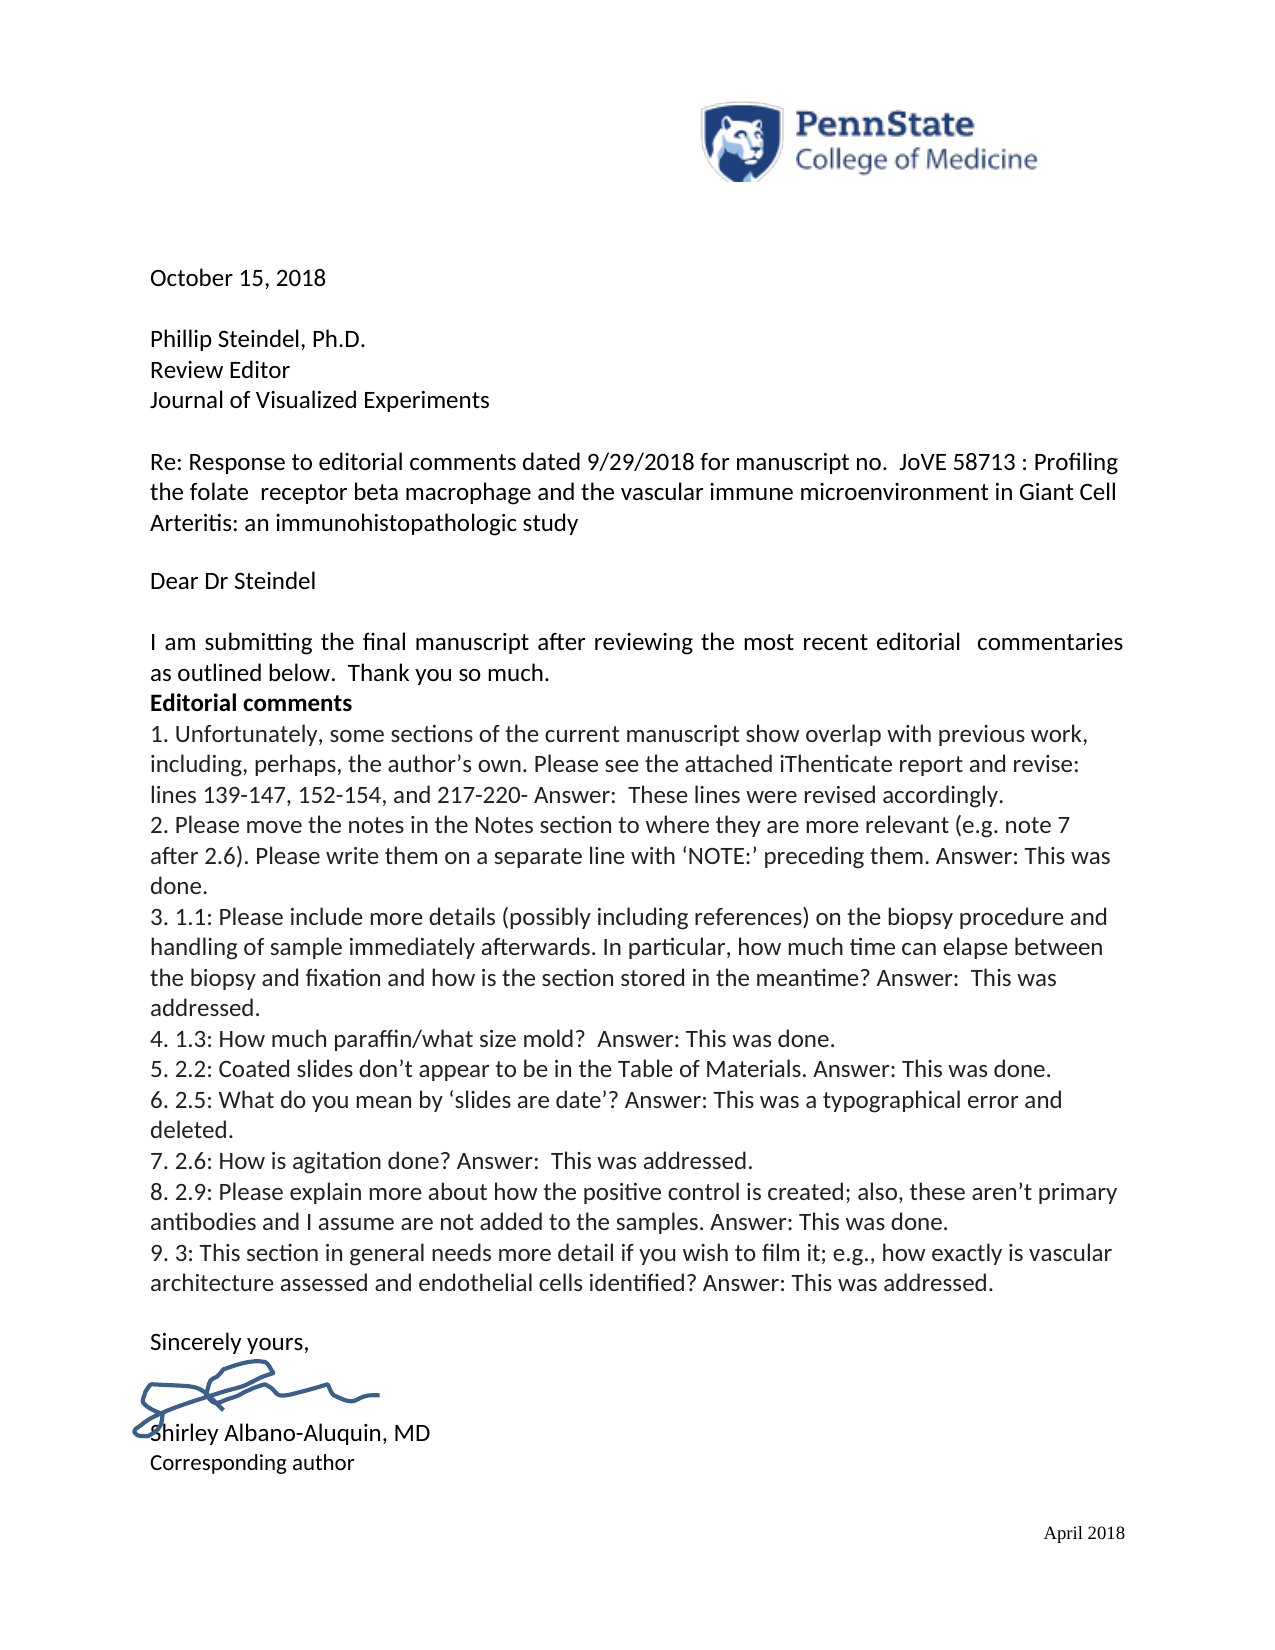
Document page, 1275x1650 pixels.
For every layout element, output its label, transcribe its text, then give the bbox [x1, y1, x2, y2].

text Journal of Visualized Experiments [150, 384, 1125, 415]
text 5. 2.2: Coated slides don’t appear to be in the Table of Materials. Answer: This was done. 6. 2.5: What do you mean by ‘slides are date’? Answer: This was a typographical error and deleted. 7. 2.6: How is agitation done? Answer: This was addressed. 8. 2.9: Please explain more about how the positive control is created; also, these aren’t primary antibodies and I assume are not added to the samples. Answer: This was done. 9. 3: This section in general needs more detail if you wish to film it; e.g., how exactly is vascular architecture assessed and endothelial cells identified? Answer: This was addressed. [150, 1053, 1125, 1326]
text 1. Unfortunately, some sections of the current manuscript show overlap with previous work, including, perhaps, the author’s own. Please see the attached iThenticate report and revise: lines 139-147, 152-154, and 217-220- Answer: These lines were revised accordingly. 2. Please move the notes in the Notes section to where they are more relevant (e.g. note 7 after 2.6). Please write them on a separate line with ‘NOTE:’ preceding them. Answer: This was done. 3. 1.1: Please include more details (possibly including references) on the biopsy procedure and handling of sample immediately afterwards. In particular, how much time can elapse between the biopsy and fixation and how is the section stored in the meantime? Answer: This was addressed. 4. 1.3: How much paraffin/what size mold? Answer: This was done. [150, 718, 1125, 1053]
text I am submitting the final manuscript after reviewing the most recent editorial commentaries as outlined below. Thank you so much. [150, 626, 1125, 687]
text Dear Dr Steindel [150, 565, 1125, 596]
text Re: Response to editorial comments dated 9/29/2018 for manuscript no. JoVE 58713 : Profiling the folate receptor beta macrophage and the vascular immune microenvironment in Giant Cell Arteritis: an immunohistopathologic study [150, 446, 1125, 565]
text Corresponding author [150, 1448, 1125, 1476]
text Shirley Albano-Aluquin, MD [150, 1417, 1125, 1448]
text Phillip Steindel, Ph.D. Review Editor [150, 323, 1125, 384]
text October 15, 2018 [150, 262, 1125, 293]
text Editorial comments [150, 687, 1125, 718]
text Sincerely yours, [150, 1326, 1125, 1356]
